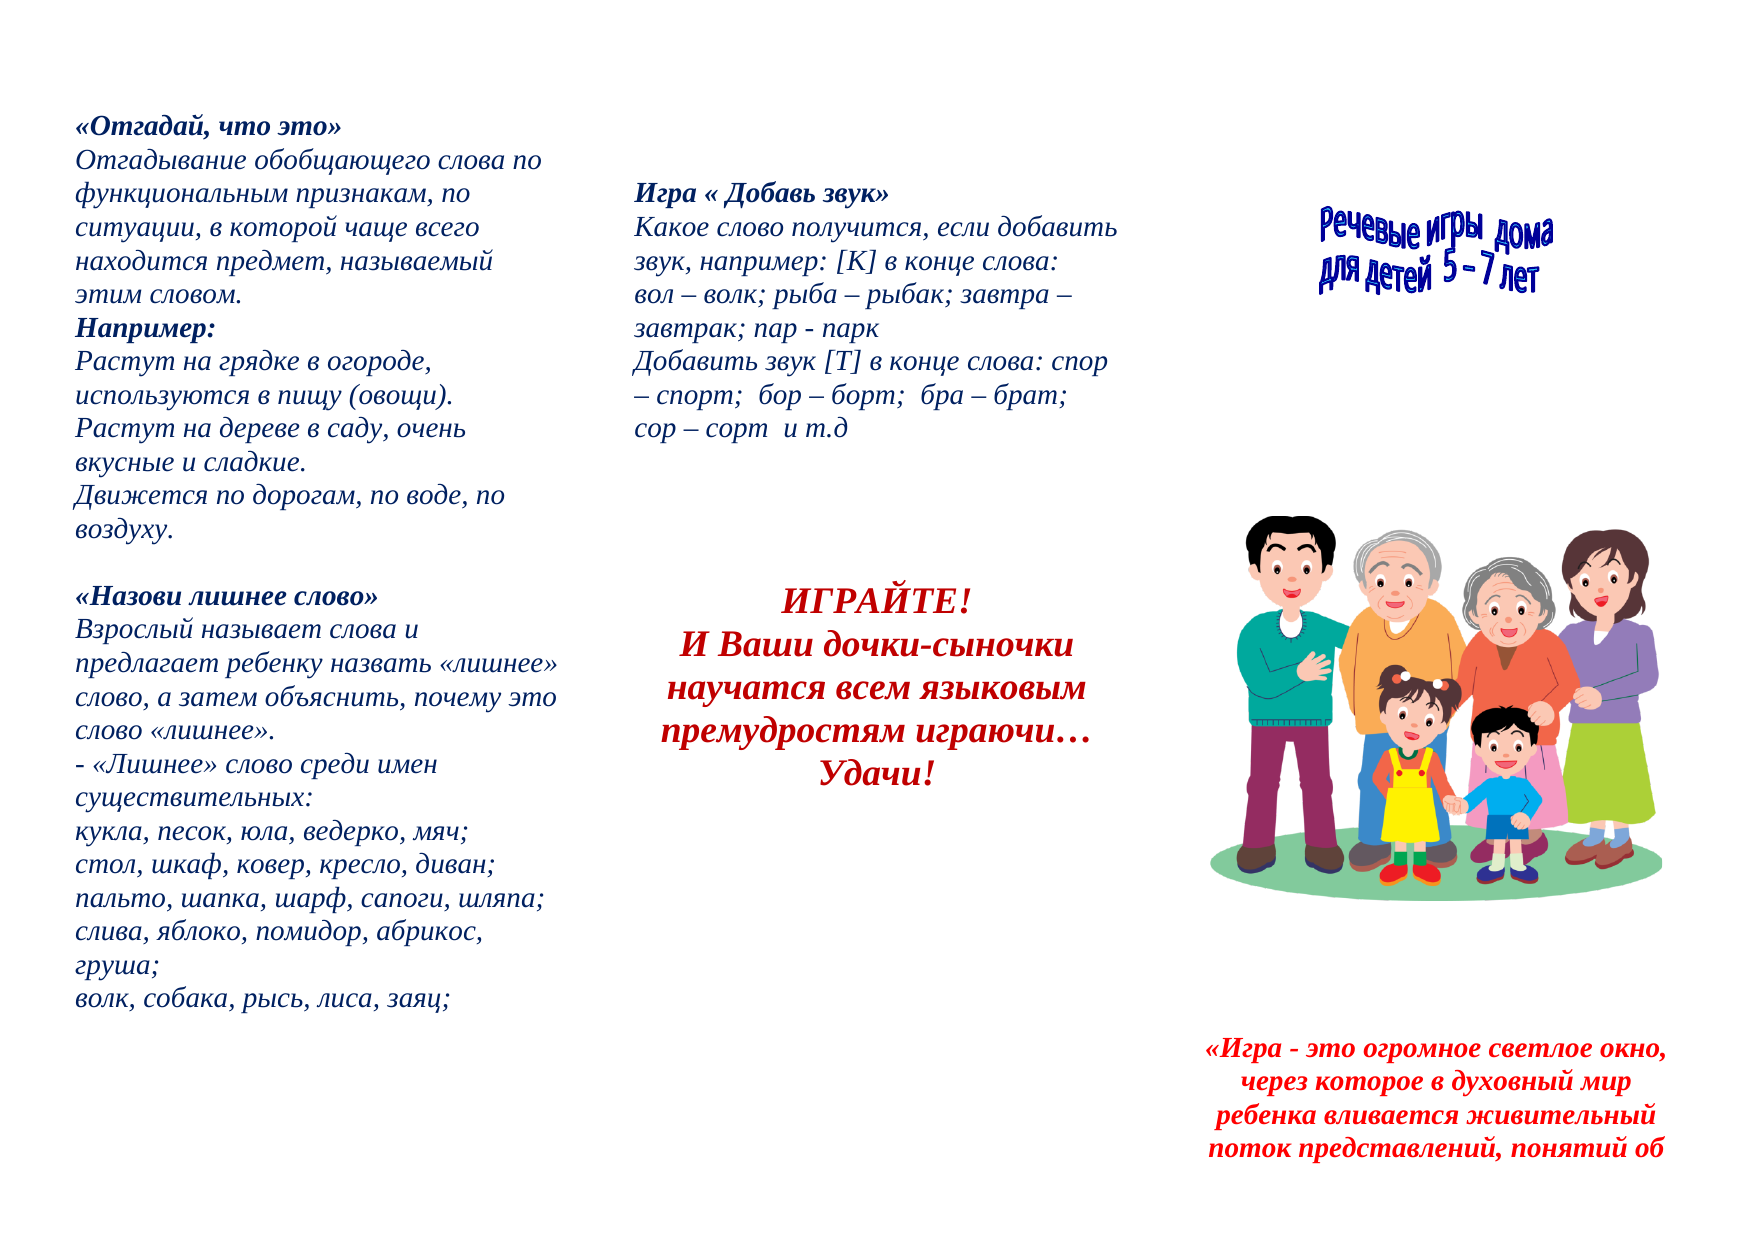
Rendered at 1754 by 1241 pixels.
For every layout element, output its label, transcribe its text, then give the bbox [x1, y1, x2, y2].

text Какое слово получится, если добавить звук, например: [К] в конце слова: вол – волк; рыба – рыбак; завтра – завтрак; пар - парк [634, 209, 1119, 343]
text волк, собака, рысь, лиса, заяц; [75, 981, 560, 1014]
text «Назови лишнее слово» [75, 578, 560, 612]
text кукла, песок, юла, ведерко, мяч; [75, 813, 560, 846]
text Например: [75, 310, 560, 343]
text стол, шкаф, ковер, кресло, диван; [75, 846, 560, 880]
picture [1210, 516, 1663, 901]
text Растут на грядке в огороде, используются в пищу (овощи). [75, 343, 560, 410]
text И Ваши дочки-сыночки научатся всем языковым премудростям играючи… Удачи! [634, 621, 1119, 794]
text Добавить звук [Т] в конце слова: спор – спорт; бор – борт; бра – брат; сор – сорт и т.д [634, 343, 1119, 444]
text Растут на дереве в саду, очень вкусные и сладкие. [75, 410, 560, 477]
text Игра « Добавь звук» [634, 176, 1119, 209]
text пальто, шапка, шарф, сапоги, шляпа; [75, 880, 560, 913]
text слива, яблоко, помидор, абрикос, груша; [75, 913, 560, 981]
text Движется по дорогам, по воде, по воздуху. [75, 477, 560, 544]
text ИГРАЙТЕ! [634, 578, 1119, 621]
text Взрослый называет слова и предлагает ребенку назвать «лишнее» слово, а затем объяснить, почему это слово «лишнее». [75, 612, 560, 746]
text Отгадывание обобщающего слова по функциональным признакам, по ситуации, в которой чаще всего находится предмет, называемый этим словом. [75, 142, 560, 310]
text - «Лишнее» слово среди имен существительных: [75, 746, 560, 813]
text «Отгадай, что это» [75, 108, 560, 142]
